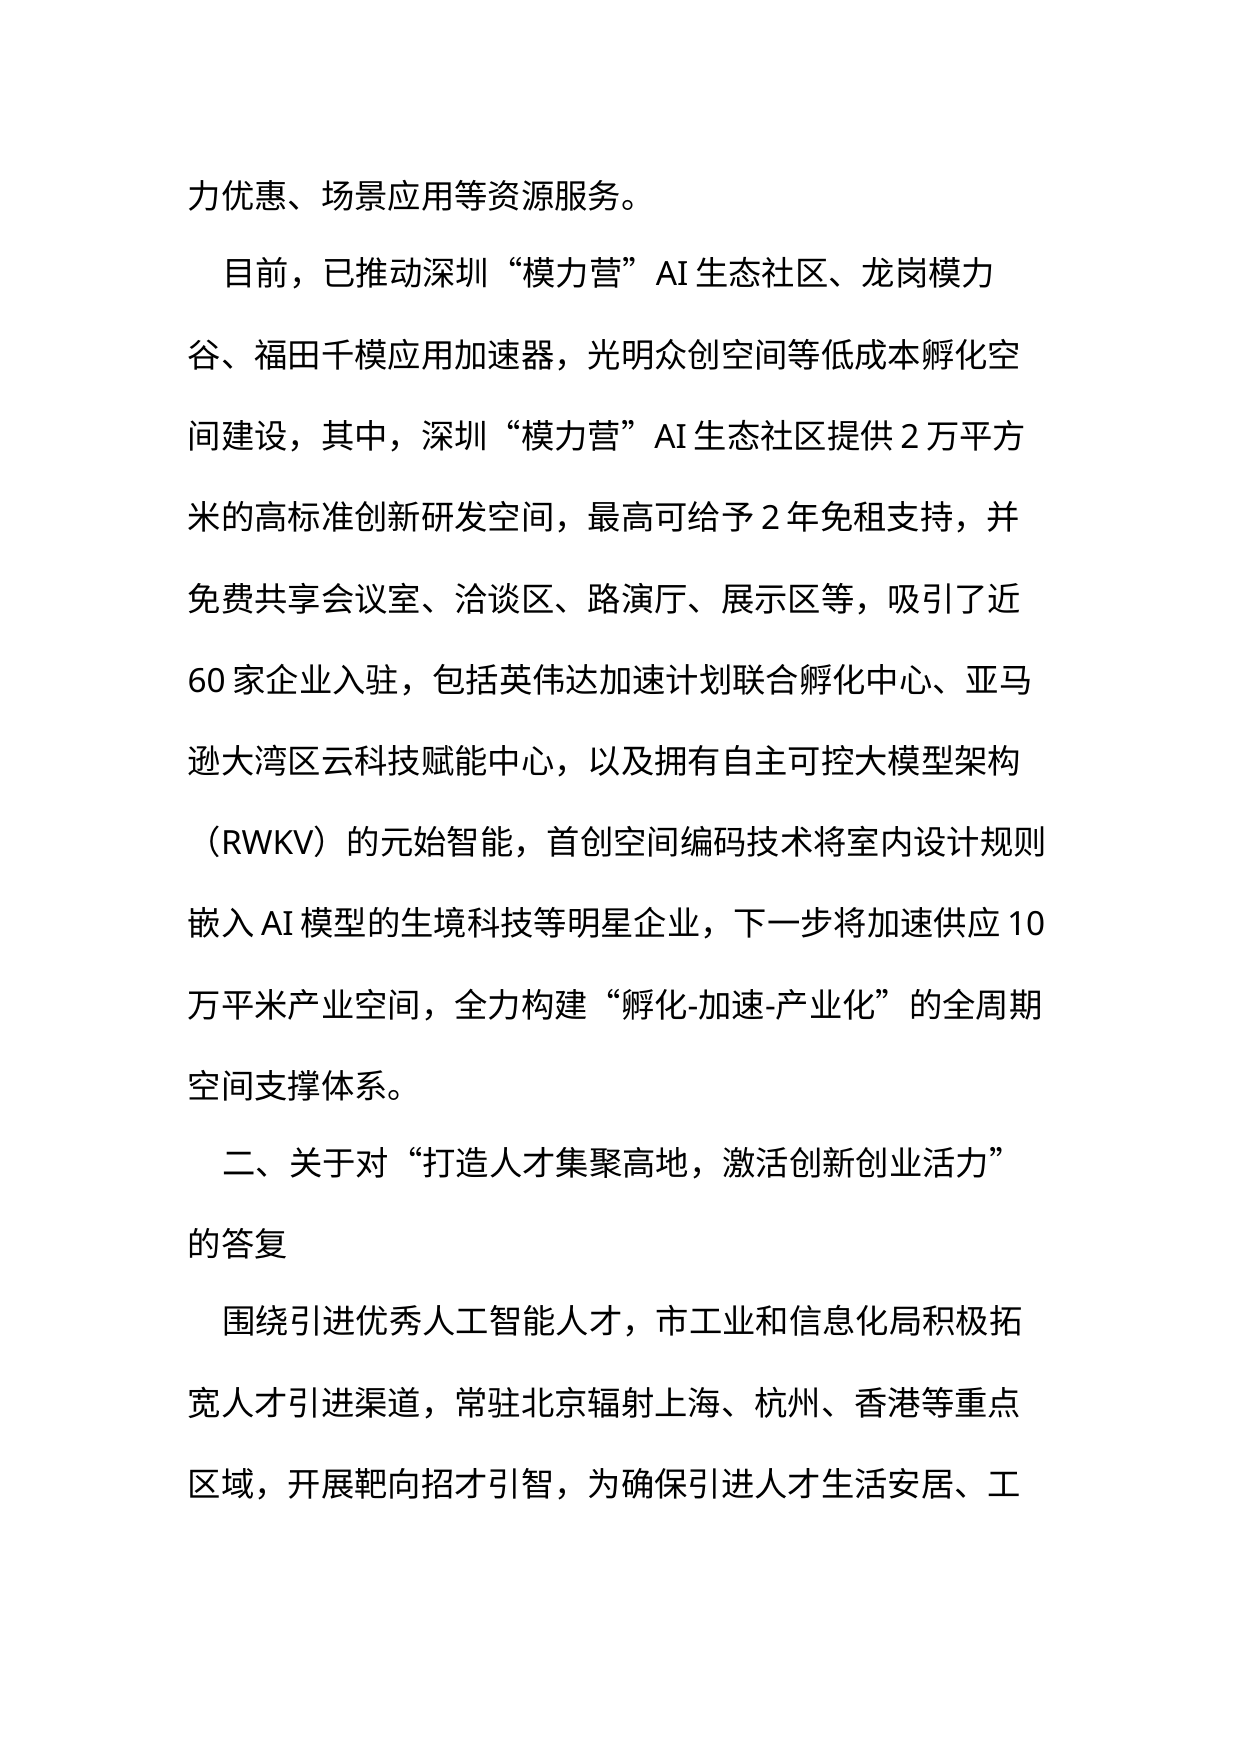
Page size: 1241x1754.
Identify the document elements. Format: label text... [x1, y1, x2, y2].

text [187, 1287, 1053, 1514]
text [187, 162, 1053, 227]
text 目前，已推动深圳“模力营”AI生态社区、龙岗模力谷、福田千模应用加速器，光明众创空间等低成本孵化空间建设，其中，深圳“模力营”AI生态社区提供2万平方米的高标准创新研发空间，最高可给予2年免租支持，并免费共享会议室、洽谈区、路演厅、展示区等，吸引了近60家企业入驻，包括英伟达加速计划联合孵化中心、亚马逊大湾区云科技赋能中心，以及拥有自主可控大模型架构（RWKV）的元始智能，首创空间编码技术将室内设计规则嵌入AI模型的生境科技等明星企业，下一步将加速供应10万平米产业空间，全力构建“孵化-加速-产业化”的全周期空间支撑体系。 [187, 239, 1053, 1116]
text 二、关于对“打造人才集聚高地，激活创新创业活力”的答复 [187, 1128, 1053, 1275]
